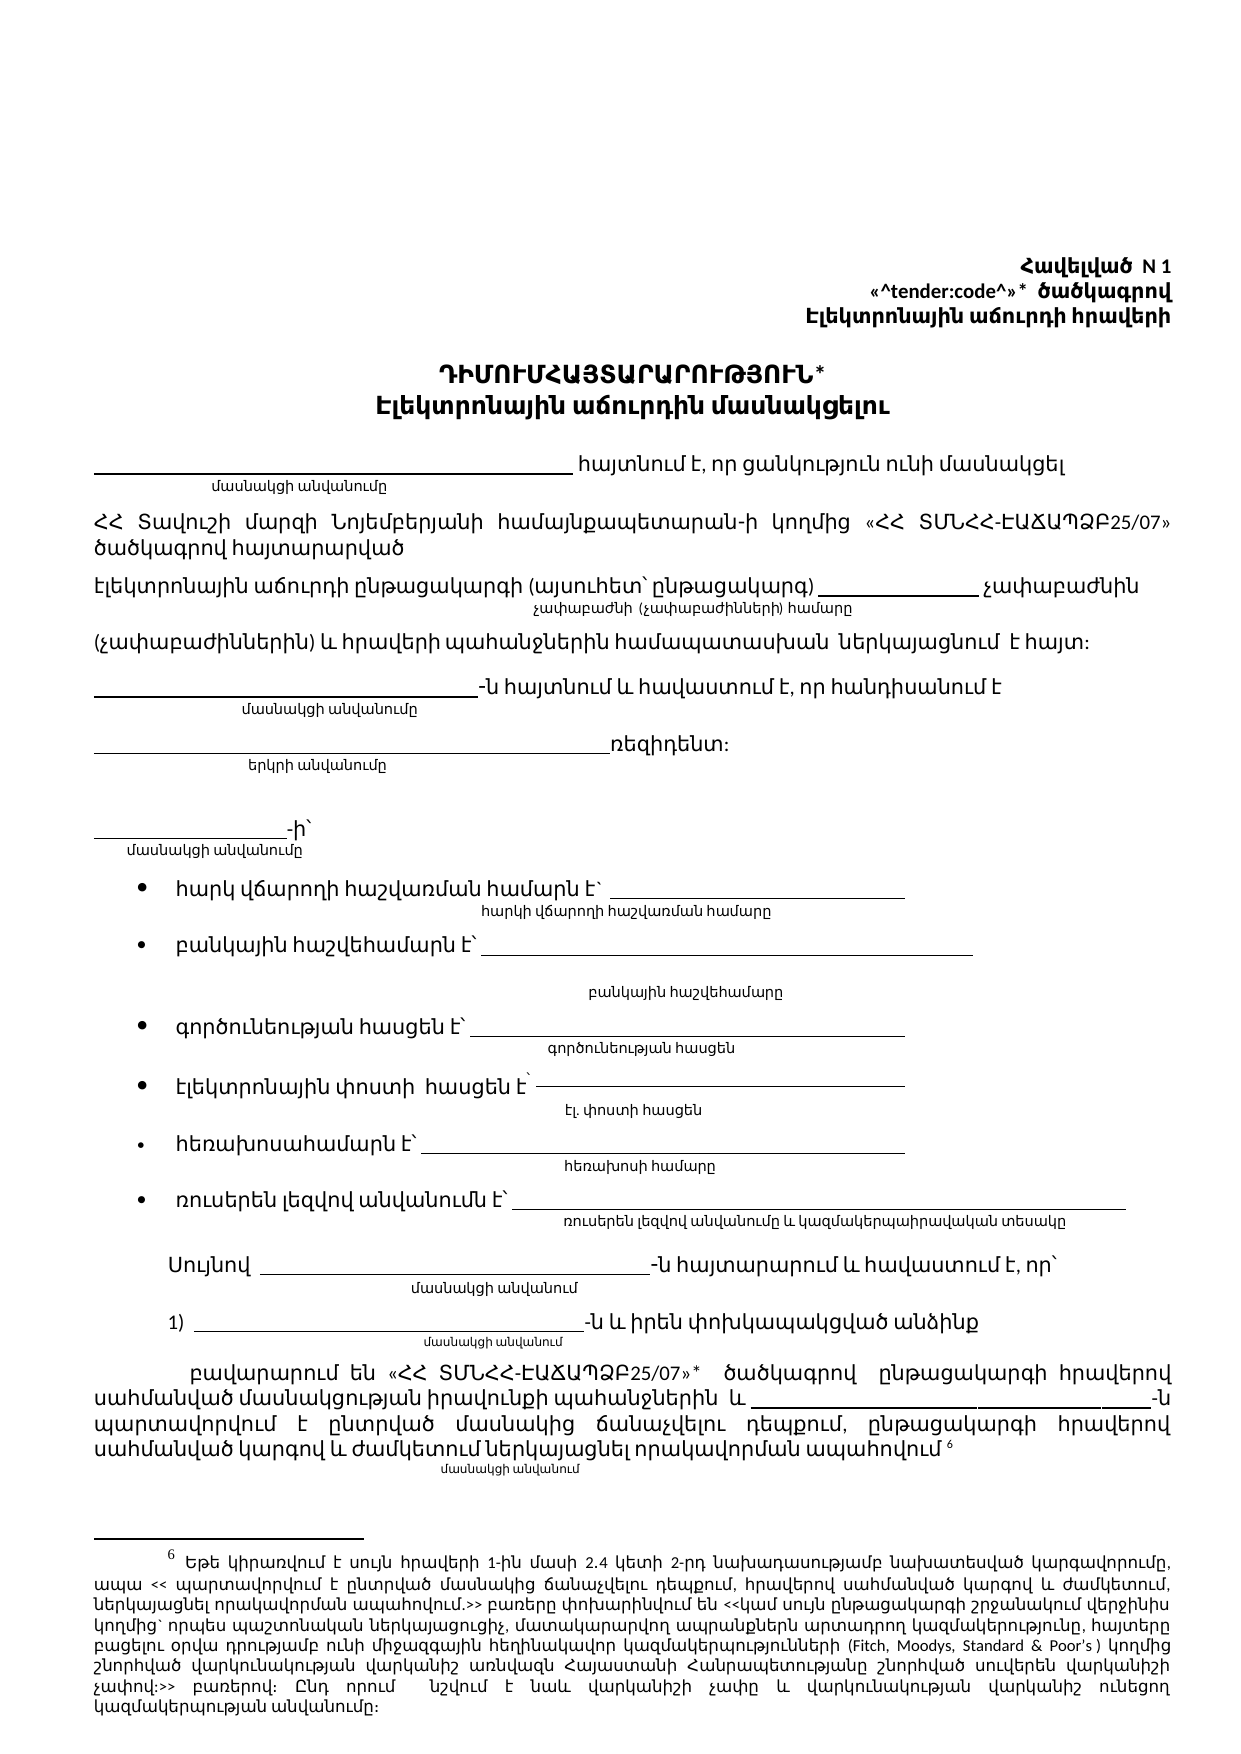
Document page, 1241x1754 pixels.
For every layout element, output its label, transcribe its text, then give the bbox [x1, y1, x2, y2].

text Սույնով -ն հայտարարում և հավաստում է, որ՝ [94, 1248, 1171, 1279]
text Էլեկտրոնային աճուրդի հրավերի [94, 304, 1171, 329]
text մասնակցի անվանումը [94, 477, 1171, 507]
text չափաբաժնի (չափաբաժինների) համարը [94, 599, 1171, 629]
list բանկային հաշվեհամարն է՝ [138, 933, 1171, 983]
text 1) -ն և իրեն փոխկապակցված անձինք [94, 1309, 1171, 1335]
text ՀՀ Տավուշի մարզի Նոյեմբերյանի համայնքապետարան-ի կողմից «ՀՀ ՏՄՆՀՀ-ԷԱՃԱՊՁԲ25/07» ծածկագրով հայտարարված [94, 507, 1171, 561]
list հարկ վճարողի հաշվառման համարն է` [138, 872, 1171, 902]
subtitle Էլեկտրոնային աճուրդին մասնակցելու [94, 390, 1171, 421]
text ռեզիդենտ: [94, 731, 1171, 756]
text -ի՝ [94, 816, 1171, 841]
text հարկի վճարողի հաշվառման համարը [94, 902, 1171, 933]
list ռուսերեն լեզվով անվանումն է՝ [138, 1187, 1171, 1213]
list գործունեության հասցեն է՝ [138, 1014, 1171, 1040]
text էլ. փոստի հասցեն [94, 1101, 1171, 1131]
text Հավելված N 1 [94, 253, 1171, 278]
text մասնակցի անվանումը [94, 701, 1171, 731]
list էլեկտրոնային փոստի հասցեն է՝ [138, 1070, 1171, 1101]
text ԴԻՄՈՒՄՀԱՅՏԱՐԱՐՈՒԹՅՈՒՆ* [94, 360, 1171, 390]
text էլեկտրոնային աճուրդի ընթացակարգի (այսուհետ՝ ընթացակարգ) չափաբաժնին [94, 573, 1171, 599]
text բանկային հաշվեհամարը [94, 983, 1171, 1014]
text երկրի անվանումը [94, 756, 1171, 787]
text (չափաբաժիններին) և հրավերի պահանջներին համապատասխան ներկայացնում է հայտ: [94, 629, 1171, 655]
text բավարարում են «ՀՀ ՏՄՆՀՀ-ԷԱՃԱՊՁԲ25/07»* ծածկագրով ընթացակարգի հրավերով սահմանված մասնակցության իրավունքի պահանջներին և -ն պարտավորվում է ընտրված մասնակից ճանաչվելու դեպքում, ընթացակարգի հրավերով սահմանված կարգով և ժամկետում ներկայացնել որակավորման ապահովում [94, 1360, 1171, 1462]
text գործունեության հասցեն [94, 1040, 1171, 1070]
text մասնակցի անվանում [94, 1279, 1171, 1309]
text մասնակցի անվանումը [94, 841, 1171, 872]
text ռուսերեն լեզվով անվանումը և կազմակերպաիրավական տեսակը [94, 1213, 1171, 1243]
text մասնակցի անվանում [94, 1462, 1171, 1487]
text հեռախոսի համարը [462, 1157, 1171, 1187]
text «^tender:code^»* ծածկագրով [94, 278, 1171, 304]
text մասնակցի անվանում [94, 1335, 1171, 1360]
text հայտնում է, որ ցանկություն ունի մասնակցել [94, 451, 1171, 477]
list հեռախոսահամարն է՝ [138, 1131, 1171, 1157]
text -ն հայտնում և հավաստում է, որ հանդիսանում է [94, 670, 1171, 701]
